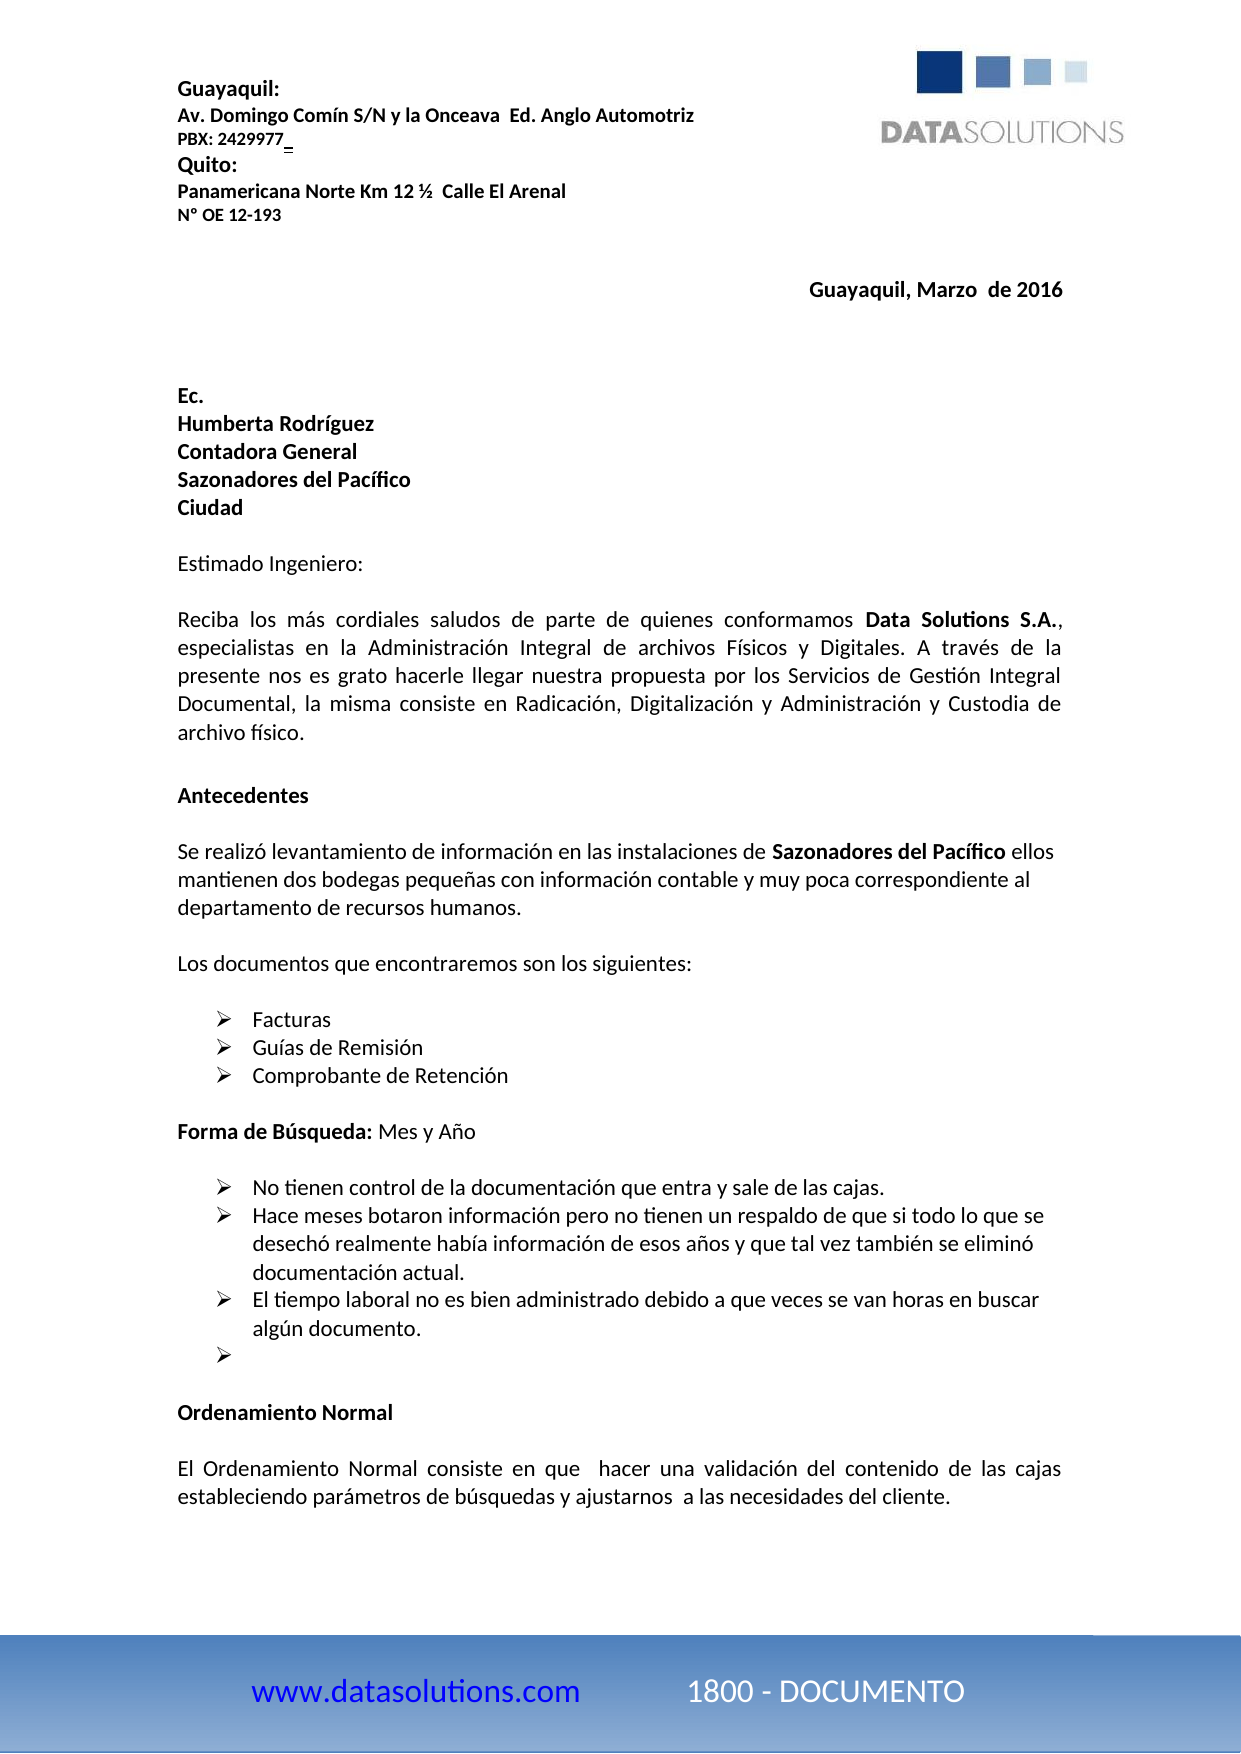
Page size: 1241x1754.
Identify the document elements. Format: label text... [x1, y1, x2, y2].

list El tiempo laboral no es bien administrado debido a que veces se van horas en buscar algún documento. [215, 1286, 1063, 1342]
text Ec. [177, 381, 1063, 409]
text Guayaquil, Marzo de 2016 [177, 275, 1063, 303]
text Ciudad [177, 493, 1063, 521]
list Facturas [215, 1005, 1063, 1033]
list Comprobante de Retención [215, 1061, 1063, 1089]
text Los documentos que encontraremos son los siguientes: [177, 949, 1063, 977]
list No tienen control de la documentación que entra y sale de las cajas. [215, 1173, 1063, 1202]
text Antecedentes [177, 781, 1063, 809]
text Reciba los más cordiales saludos de parte de quienes conformamos Data Solutions S.A., especialistas en la Administración Integral de archivos Físicos y Digitales. A través de la presente nos es grato hacerle llegar nuestra propuesta por los Servicios de Gestión Integral Documental, la misma consiste en Radicación, Digitalización y Administración y Custodia de archivo físico. [177, 606, 1063, 746]
text Ordenamiento Normal [177, 1398, 1063, 1426]
text Estimado Ingeniero: [177, 549, 1063, 577]
list Hace meses botaron información pero no tienen un respaldo de que si todo lo que se desechó realmente había información de esos años y que tal vez también se eliminó documentación actual. [215, 1202, 1063, 1286]
text Se realizó levantamiento de información en las instalaciones de Sazonadores del Pacífico ellos mantienen dos bodegas pequeñas con información contable y muy poca correspondiente al departamento de recursos humanos. [177, 837, 1063, 921]
list Guías de Remisión [215, 1033, 1063, 1061]
text Forma de Búsqueda: Mes y Año [177, 1117, 1063, 1146]
text El Ordenamiento Normal consiste en que hacer una validación del contenido de las cajas estableciendo parámetros de búsquedas y ajustarnos a las necesidades del cliente. [177, 1454, 1063, 1510]
text Humberta Rodríguez [177, 409, 1063, 437]
text Sazonadores del Pacífico [177, 465, 1063, 493]
text Contadora General [177, 437, 1063, 465]
picture [846, 31, 1166, 163]
